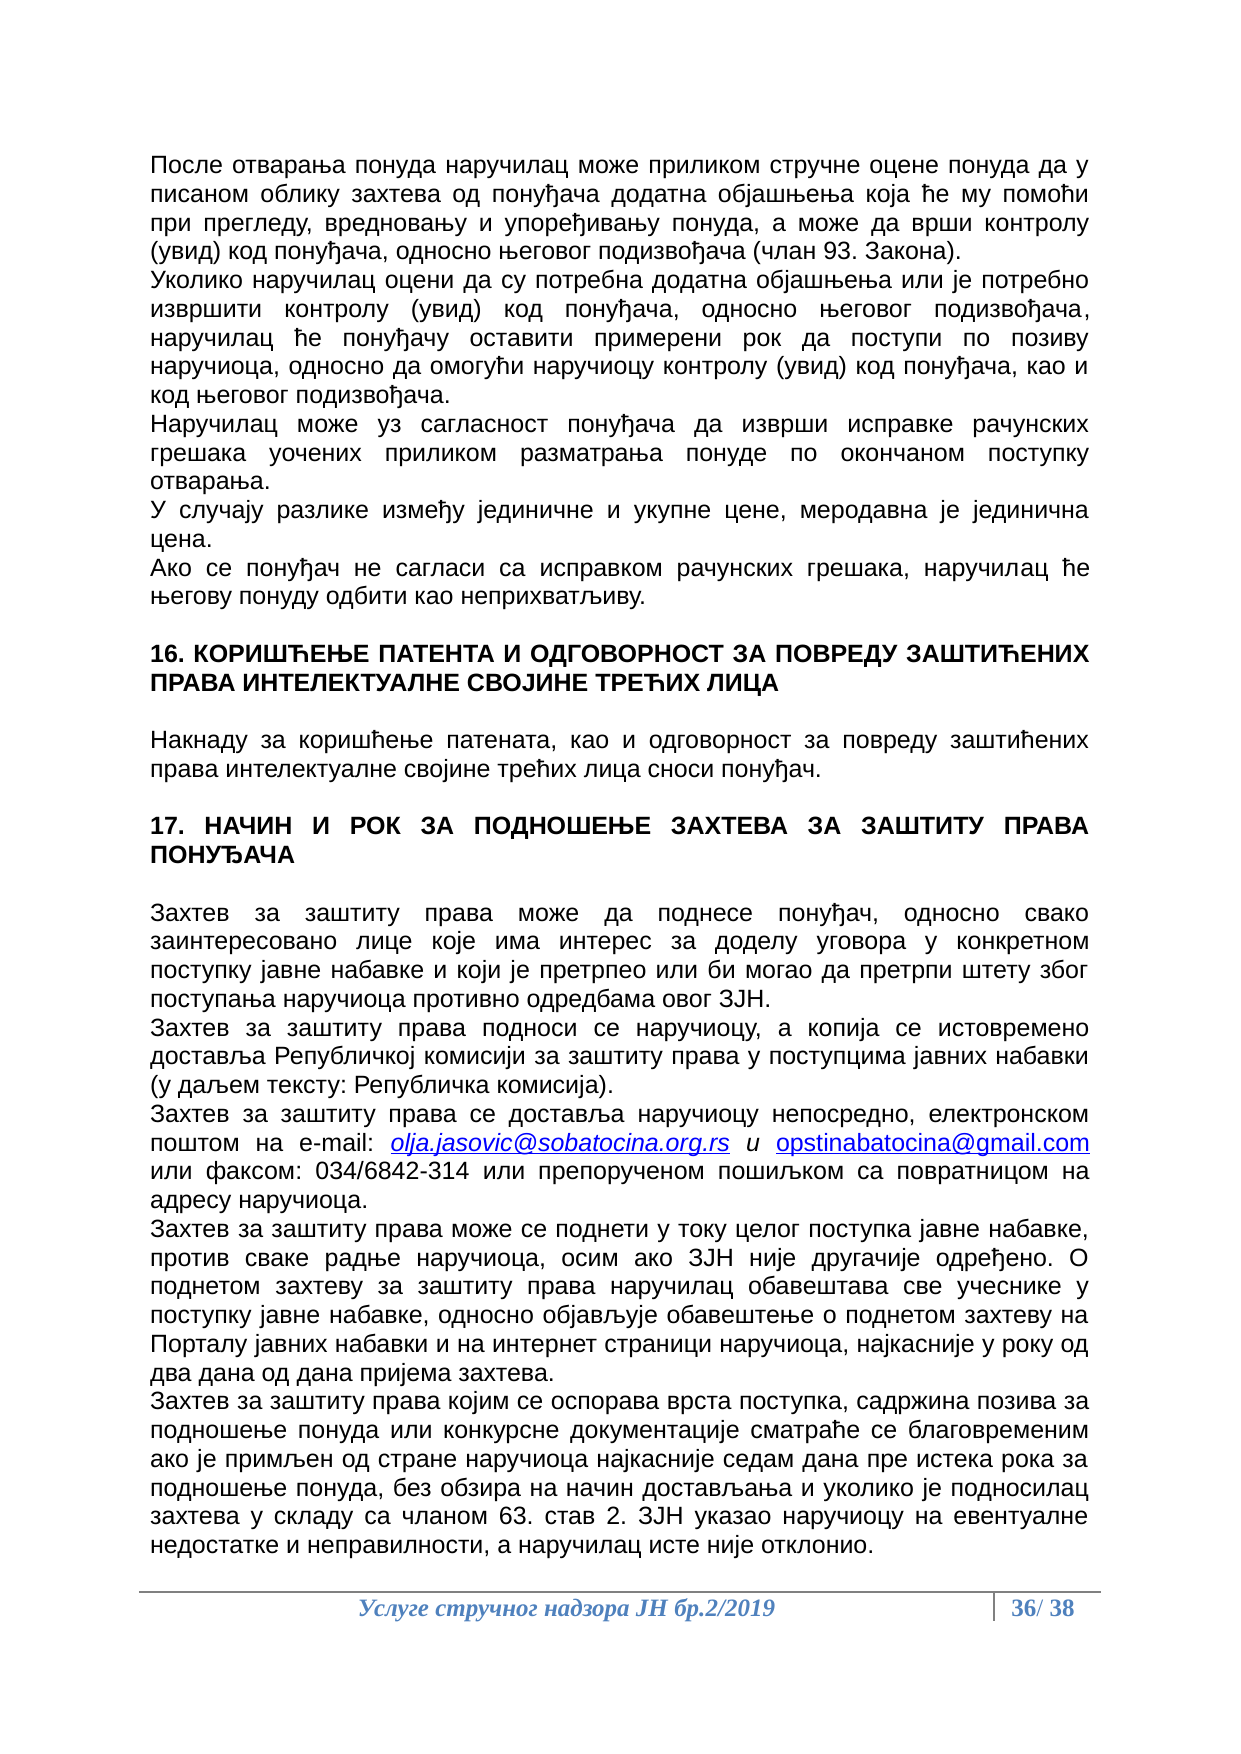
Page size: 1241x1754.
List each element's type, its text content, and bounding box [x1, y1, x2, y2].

text Уколико наручилац оцени да су потребна додатна објашњења или је потребно извршити контролу (увид) код понуђача, односно његовог подизвођача, наручилац ће понуђачу оставити примерени рок да поступи по позиву наручиоца, односно да омогући наручиоцу контролу (увид) код понуђача, као и код његовог подизвођача. [150, 265, 1090, 409]
text Захтев за заштиту права може се поднети у току целог поступка јавне набавке, против сваке радње наручиоца, осим ако ЗЈН није другачије одређено. О поднетом захтеву за заштиту права наручилац обавештава све учеснике у поступку јавне набавке, односно објављује обавештење о поднетом захтеву на Порталу јавних набавки и на интернет страници наручиоца, најкасније у року од два дана од дана пријема захтева. [150, 1214, 1090, 1386]
text Захтев за заштиту права којим се оспорава врста поступка, садржина позива за подношење понуда или конкурсне документације сматраће се благовременим ако је примљен од стране наручиоца најкасније седам дана пре истека рока за подношење понуда, без обзира на начин достављања и уколико је подносилац захтева у складу са чланом 63. став 2. ЗЈН указао наручиоцу на евентуалне недостатке и неправилности, а наручилац исте није отклонио. [150, 1386, 1090, 1559]
text 17. НАЧИН И РОК ЗА ПОДНОШЕЊЕ ЗАХТЕВА ЗА ЗАШТИТУ ПРАВА ПОНУЂАЧА [150, 811, 1090, 869]
text Накнаду за коришћење патената, као и одговорност за повреду заштићених права интелектуалне својине трећих лица сноси понуђач. [150, 725, 1090, 782]
text После отварања понуда наручилац може приликом стручне оцене понуда да у писаном облику захтева од понуђача додатна објашњења која ће му помоћи при прегледу, вредновању и упоређивању понуда, а може да врши контролу (увид) код понуђача, односно његовог подизвођача (члан 93. Закона). [150, 150, 1090, 265]
text Наручилац може уз сагласност понуђача да изврши исправке рачунских грешака уочених приликом разматрања понуде по окончаном поступку отварања. [150, 409, 1090, 495]
text У случају разлике између јединичне и укупне цене, меродавна је јединична цена. [150, 495, 1090, 552]
text 16. КОРИШЋЕЊЕ ПАТЕНТА И ОДГОВОРНОСТ ЗА ПОВРЕДУ ЗАШТИЋЕНИХ ПРАВА ИНТЕЛЕКТУАЛНЕ СВОЈИНЕ ТРЕЋИХ ЛИЦА [150, 639, 1090, 696]
text Ако се понуђач не сагласи са исправком рачунских грешака, наручилац ће његову понуду одбити као неприхватљиву. [150, 552, 1090, 610]
text Захтев за заштиту права подноси се наручиоцу, а копија се истовремено доставља Републичкој комисији за заштиту права у поступцима јавних набавки (у даљем тексту: Републичка комисија). [150, 1012, 1090, 1099]
text Захтев за заштиту права се доставља наручиоцу непосредно, електронском поштом на e-mail: olja.jasovic@sobatocina.org.rs и opstinabatocina@gmail.com или факсом: 034/6842-314 или препорученом пошиљком са повратницом на адресу наручиоца. [150, 1099, 1090, 1214]
text Захтев за заштиту права може да поднесе понуђач, односно свако заинтересовано лице које има интерес за доделу уговора у конкретном поступку јавне набавке и који је претрпео или би могао да претрпи штету због поступања наручиоца противно одредбама овог ЗЈН. [150, 897, 1090, 1012]
